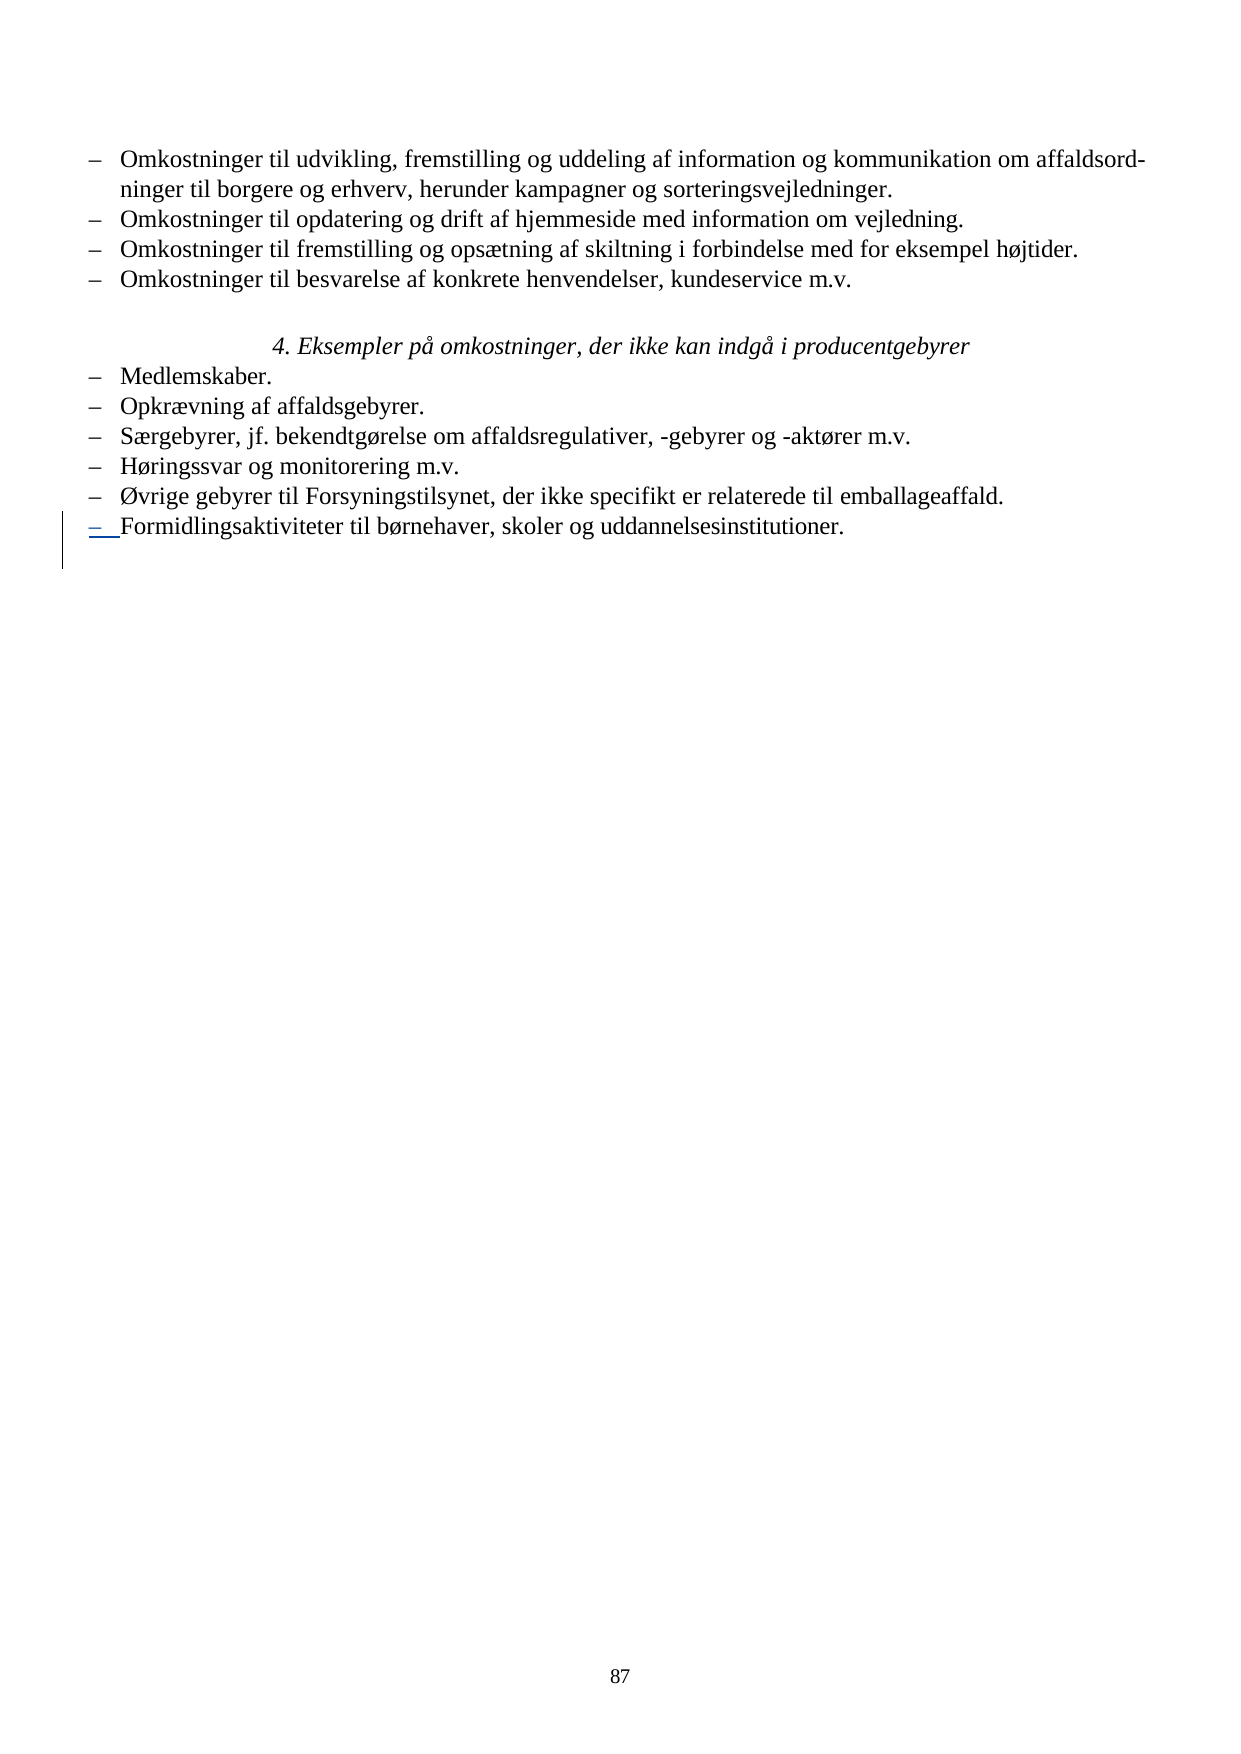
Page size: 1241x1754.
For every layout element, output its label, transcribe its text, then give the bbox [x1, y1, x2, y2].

list Formidlingsaktiviteter til børnehaver, skoler og uddannelsesinstitutioner. [88, 511, 1163, 540]
list Opkrævning af affaldsgebyrer. [88, 391, 1163, 420]
list Øvrige gebyrer til Forsyningstilsynet, der ikke specifikt er relaterede til emballageaffald. [88, 481, 1163, 510]
list Eksempler på omkostninger, der ikke kan indgå i producentgebyrer [272, 331, 1163, 360]
list Omkostninger til besvarelse af konkrete henvendelser, kundeservice m.v. [88, 264, 1163, 293]
list Høringssvar og monitorering m.v. [88, 451, 1163, 480]
list Omkostninger til udvikling, fremstilling og uddeling af information og kommunikation om affaldsord- ninger til borgere og erhverv, herunder kampagner og sorteringsvejledninger. [88, 144, 1152, 203]
list Omkostninger til fremstilling og opsætning af skiltning i forbindelse med for eksempel højtider. [88, 234, 1163, 263]
list Særgebyrer, jf. bekendtgørelse om affaldsregulativer, -gebyrer og -aktører m.v. [88, 421, 1163, 450]
list Medlemskaber. [88, 361, 1163, 390]
list Omkostninger til opdatering og drift af hjemmeside med information om vejledning. [88, 204, 1163, 233]
